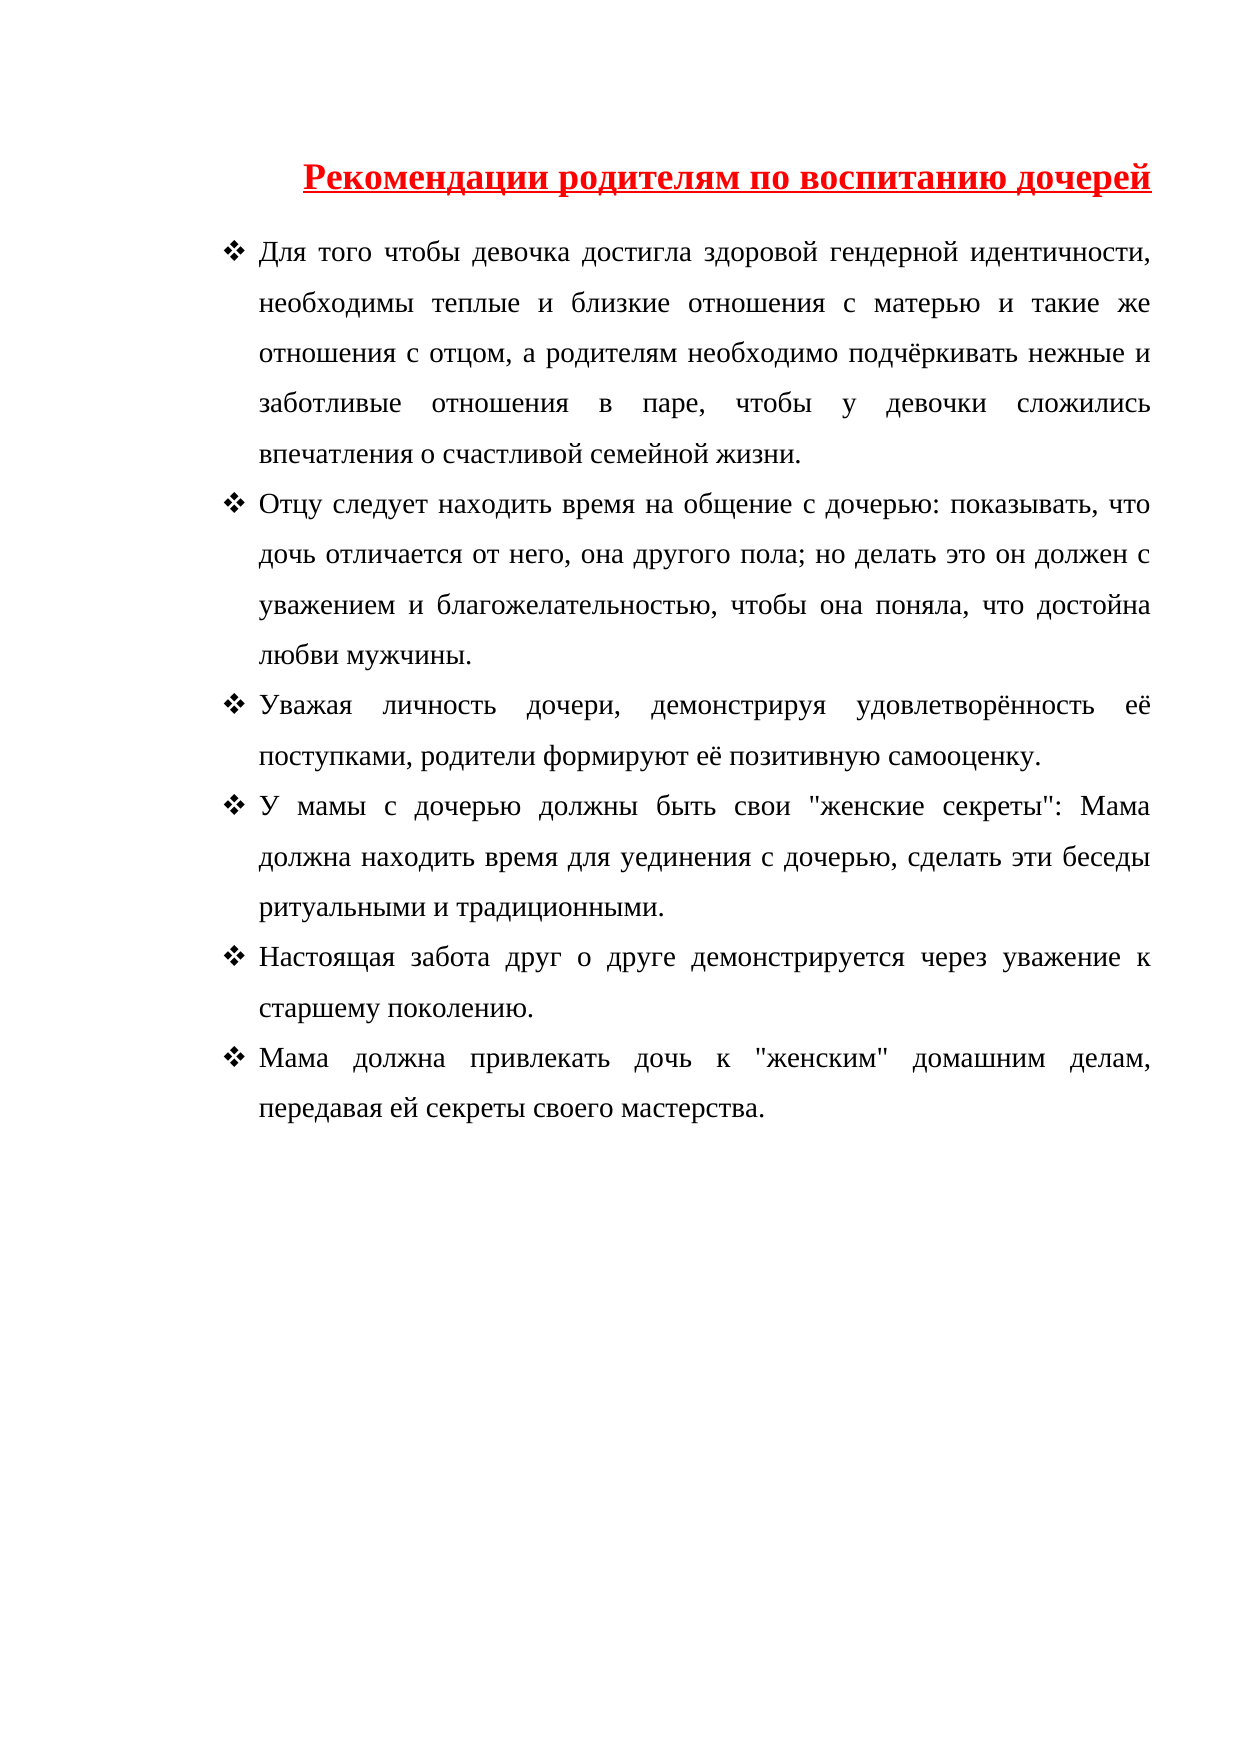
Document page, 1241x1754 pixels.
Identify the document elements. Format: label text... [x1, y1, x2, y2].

list Мама должна привлекать дочь к "женским" домашним делам, передавая ей секреты своего мастерства. [221, 1040, 1152, 1124]
list Уважая личность дочери, демонстрируя удовлетворённость её поступками, родители формируют её позитивную самооценку. [221, 687, 1152, 771]
list Настоящая забота друг о друге демонстрируется через уважение к старшему поколению. [221, 939, 1152, 1023]
text Рекомендации родителям по воспитанию дочерей [177, 154, 1152, 197]
list Для того чтобы девочка достигла здоровой гендерной идентичности, необходимы теплые и близкие отношения с матерью и такие же отношения с отцом, а родителям необходимо подчёркивать нежные и заботливые отношения в паре, чтобы у девочки сложились впечатления о счастливой семейной жизни. [221, 234, 1152, 469]
list У мамы с дочерью должны быть свои "женские секреты": Мама должна находить время для уединения с дочерью, сделать эти беседы ритуальными и традиционными. [221, 788, 1152, 922]
list Отцу следует находить время на общение с дочерью: показывать, что дочь отличается от него, она другого пола; но делать это он должен с уважением и благожелательностью, чтобы она поняла, что достойна любви мужчины. [221, 486, 1152, 671]
